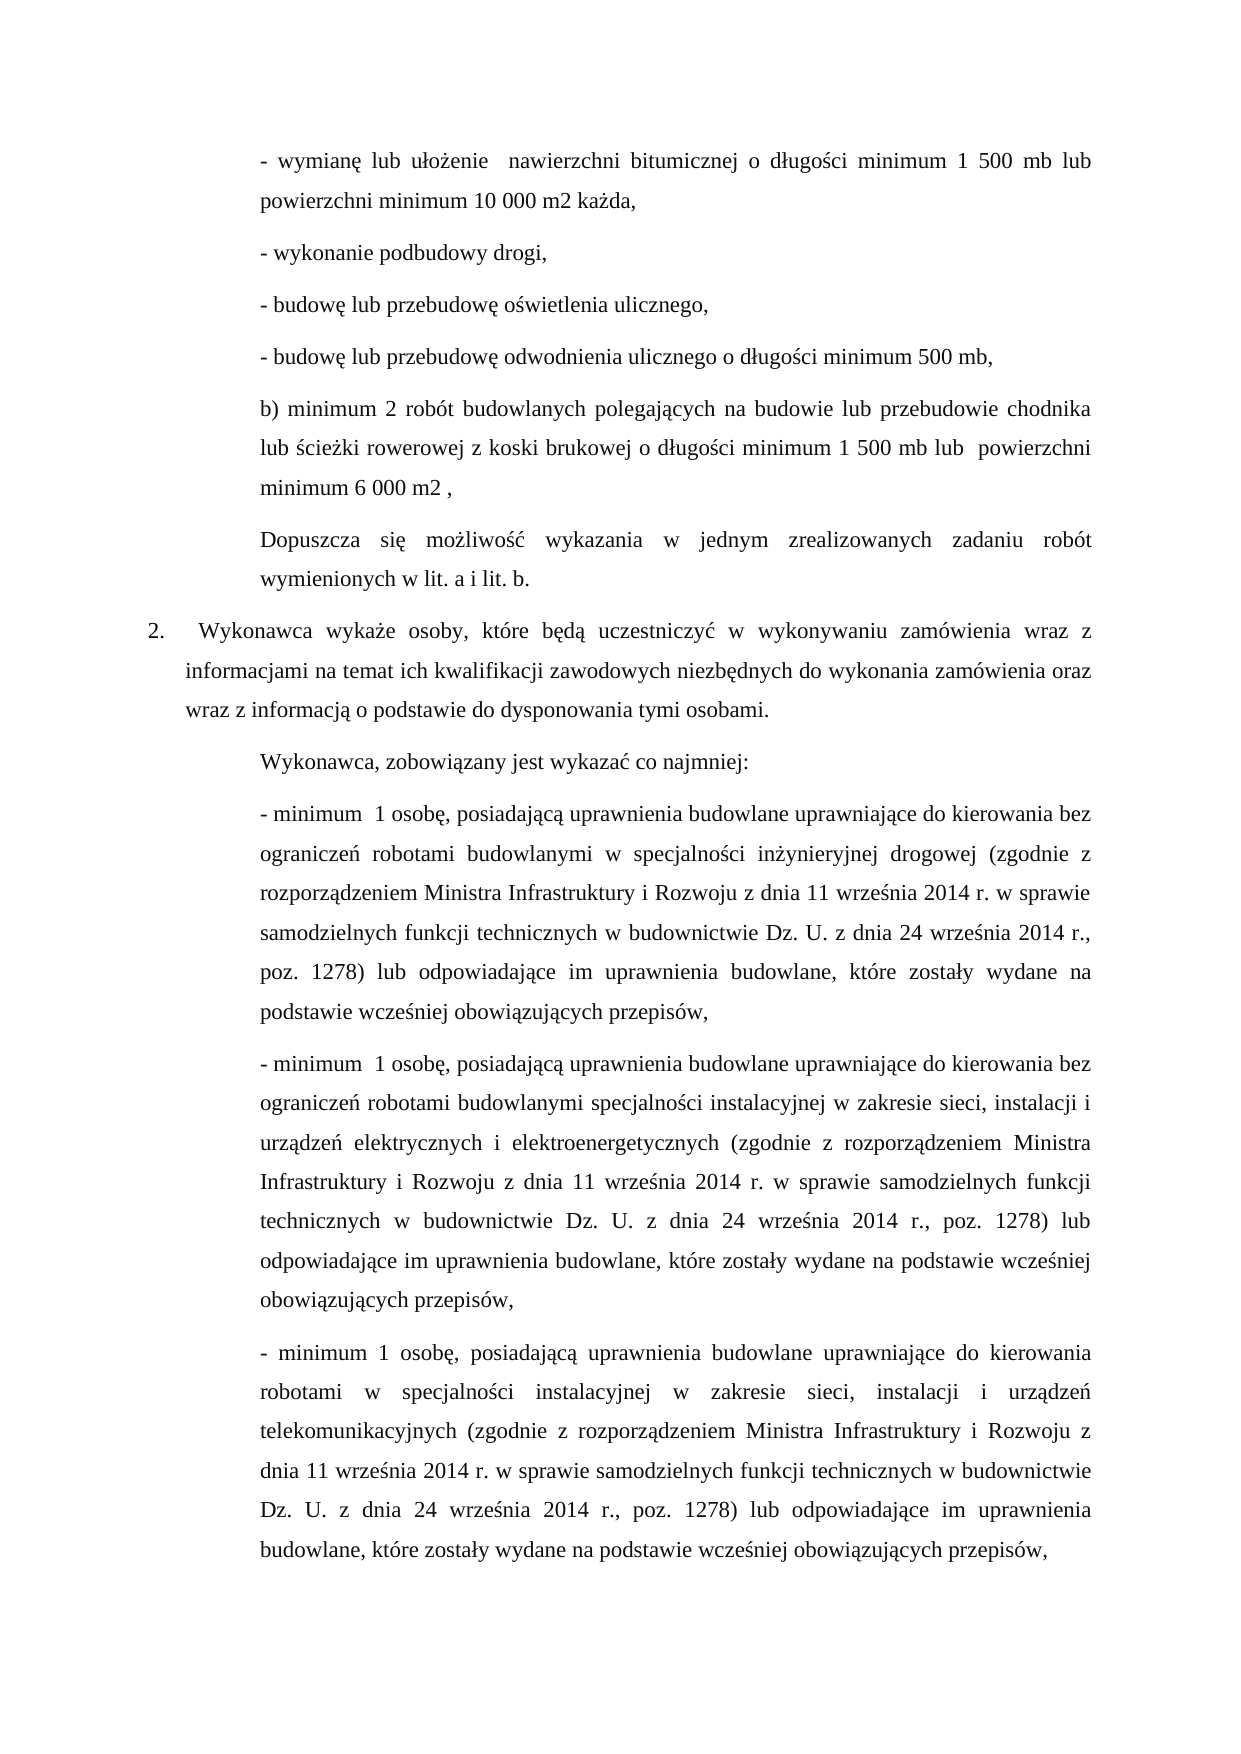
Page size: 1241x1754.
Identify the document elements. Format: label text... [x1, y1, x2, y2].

text - minimum 1 osobę, posiadającą uprawnienia budowlane uprawniające do kierowania bez ograniczeń robotami budowlanymi w specjalności inżynieryjnej drogowej (zgodnie z rozporządzeniem Ministra Infrastruktury i Rozwoju z dnia 11 września 2014 r. w sprawie samodzielnych funkcji technicznych w budownictwie Dz. U. z dnia 24 września 2014 r., poz. 1278) lub odpowiadające im uprawnienia budowlane, które zostały wydane na podstawie wcześniej obowiązujących przepisów, [260, 800, 1093, 1024]
text Wykonawca, zobowiązany jest wykazać co najmniej: [260, 748, 1093, 775]
text - wymianę lub ułożenie nawierzchni bitumicznej o długości minimum 1 500 mb lub powierzchni minimum 10 000 m2 każda, [260, 148, 1093, 213]
text - wykonanie podbudowy drogi, [260, 239, 1093, 265]
text - budowę lub przebudowę oświetlenia ulicznego, [260, 291, 1093, 317]
text Dopuszcza się możliwość wykazania w jednym zrealizowanych zadaniu robót wymienionych w lit. a i lit. b. [260, 526, 1093, 592]
text - budowę lub przebudowę odwodnienia ulicznego o długości minimum 500 mb, [260, 343, 1093, 369]
list Wykonawca wykaże osoby, które będą uczestniczyć w wykonywaniu zamówienia wraz z informacjami na temat ich kwalifikacji zawodowych niezbędnych do wykonania zamówienia oraz wraz z informacją o podstawie do dysponowania tymi osobami. [148, 617, 1093, 723]
text - minimum 1 osobę, posiadającą uprawnienia budowlane uprawniające do kierowania bez ograniczeń robotami budowlanymi specjalności instalacyjnej w zakresie sieci, instalacji i urządzeń elektrycznych i elektroenergetycznych (zgodnie z rozporządzeniem Ministra Infrastruktury i Rozwoju z dnia 11 września 2014 r. w sprawie samodzielnych funkcji technicznych w budownictwie Dz. U. z dnia 24 września 2014 r., poz. 1278) lub odpowiadające im uprawnienia budowlane, które zostały wydane na podstawie wcześniej obowiązujących przepisów, [260, 1050, 1093, 1313]
text b) minimum 2 robót budowlanych polegających na budowie lub przebudowie chodnika lub ścieżki rowerowej z koski brukowej o długości minimum 1 500 mb lub powierzchni minimum 6 000 m2 , [260, 395, 1093, 500]
text - minimum 1 osobę, posiadającą uprawnienia budowlane uprawniające do kierowania robotami w specjalności instalacyjnej w zakresie sieci, instalacji i urządzeń telekomunikacyjnych (zgodnie z rozporządzeniem Ministra Infrastruktury i Rozwoju z dnia 11 września 2014 r. w sprawie samodzielnych funkcji technicznych w budownictwie Dz. U. z dnia 24 września 2014 r., poz. 1278) lub odpowiadające im uprawnienia budowlane, które zostały wydane na podstawie wcześniej obowiązujących przepisów, [260, 1338, 1093, 1562]
